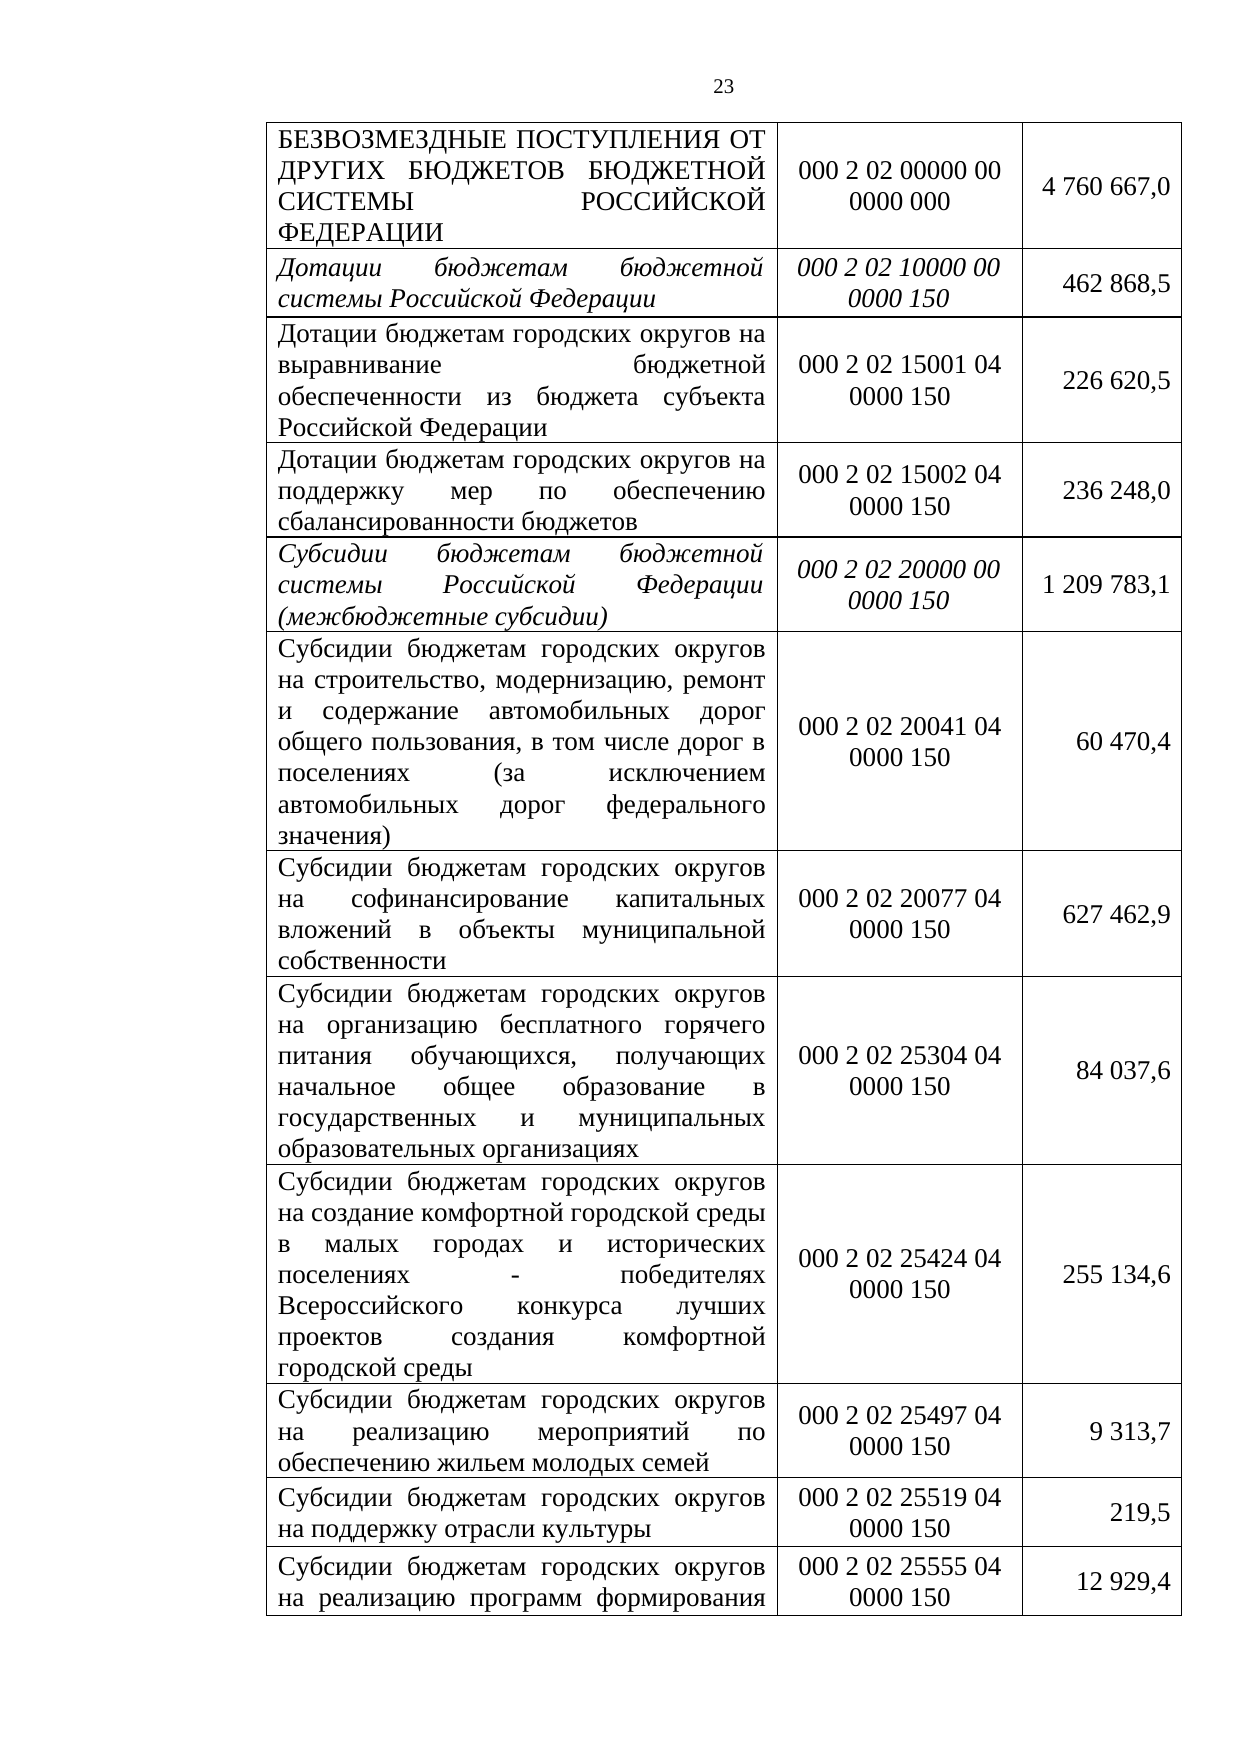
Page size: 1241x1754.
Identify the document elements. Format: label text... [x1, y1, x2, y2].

table_cell 236 248,0 [1023, 443, 1181, 536]
table_cell Субсидии бюджетам городских округов на реализацию мероприятий по обеспечению жильем молодых семей [267, 1384, 777, 1477]
table_cell 255 134,6 [1023, 1165, 1181, 1383]
table_cell 000 2 02 25555 04 0000 150 [778, 1547, 1022, 1614]
table_cell 000 2 02 25424 04 0000 150 [778, 1165, 1022, 1383]
table_cell Дотации бюджетам городских округов на поддержку мер по обеспечению сбалансированности бюджетов [267, 443, 777, 536]
table_cell 12 929,4 [1023, 1547, 1181, 1614]
table_cell Субсидии бюджетам городских округов на организацию бесплатного горячего питания обучающихся, получающих начальное общее образование в государственных и муниципальных образовательных организациях [267, 977, 777, 1163]
table_cell Дотации бюджетам бюджетной системы Российской Федерации [267, 249, 777, 316]
table_cell 226 620,5 [1023, 318, 1181, 442]
table_cell 627 462,9 [1023, 851, 1181, 976]
table_cell 000 2 02 15001 04 0000 150 [778, 318, 1022, 442]
table_cell Дотации бюджетам городских округов на выравнивание бюджетной обеспеченности из бюджета субъекта Российской Федерации [267, 318, 777, 442]
table_cell 000 2 02 10000 00 0000 150 [778, 249, 1022, 316]
table_cell Субсидии бюджетам городских округов на софинансирование капитальных вложений в объекты муниципальной собственности [267, 851, 777, 976]
table_cell Субсидии бюджетам городских округов на строительство, модернизацию, ремонт и содержание автомобильных дорог общего пользования, в том числе дорог в поселениях (за исключением автомобильных дорог федерального значения) [267, 632, 777, 850]
table_cell Субсидии бюджетам городских округов на поддержку отрасли культуры [267, 1478, 777, 1546]
table_cell 000 2 02 15002 04 0000 150 [778, 443, 1022, 536]
table_cell 462 868,5 [1023, 249, 1181, 316]
table_cell БЕЗВОЗМЕЗДНЫЕ ПОСТУПЛЕНИЯ ОТ ДРУГИХ БЮДЖЕТОВ БЮДЖЕТНОЙ СИСТЕМЫ РОССИЙСКОЙ ФЕДЕРАЦИИ [267, 123, 777, 248]
table_cell 9 313,7 [1023, 1384, 1181, 1477]
table_cell 000 2 02 20077 04 0000 150 [778, 851, 1022, 976]
table_cell 219,5 [1023, 1478, 1181, 1546]
table_cell Субсидии бюджетам городских округов на создание комфортной городской среды в малых городах и исторических поселениях - победителях Всероссийского конкурса лучших проектов создания комфортной городской среды [267, 1165, 777, 1383]
table_cell 4 760 667,0 [1023, 123, 1181, 248]
table_cell 60 470,4 [1023, 632, 1181, 850]
table_cell 000 2 02 25497 04 0000 150 [778, 1384, 1022, 1477]
table_cell 1 209 783,1 [1023, 538, 1181, 631]
table_cell 000 2 02 25519 04 0000 150 [778, 1478, 1022, 1546]
table_cell 000 2 02 20041 04 0000 150 [778, 632, 1022, 850]
table_cell 000 2 02 00000 00 0000 000 [778, 123, 1022, 248]
table_cell 000 2 02 25304 04 0000 150 [778, 977, 1022, 1163]
table_cell Субсидии бюджетам городских округов на реализацию программ формирования современной городской среды [267, 1547, 777, 1614]
table_cell Субсидии бюджетам бюджетной системы Российской Федерации (межбюджетные субсидии) [267, 538, 777, 631]
table_cell 84 037,6 [1023, 977, 1181, 1163]
table_cell 000 2 02 20000 00 0000 150 [778, 538, 1022, 631]
